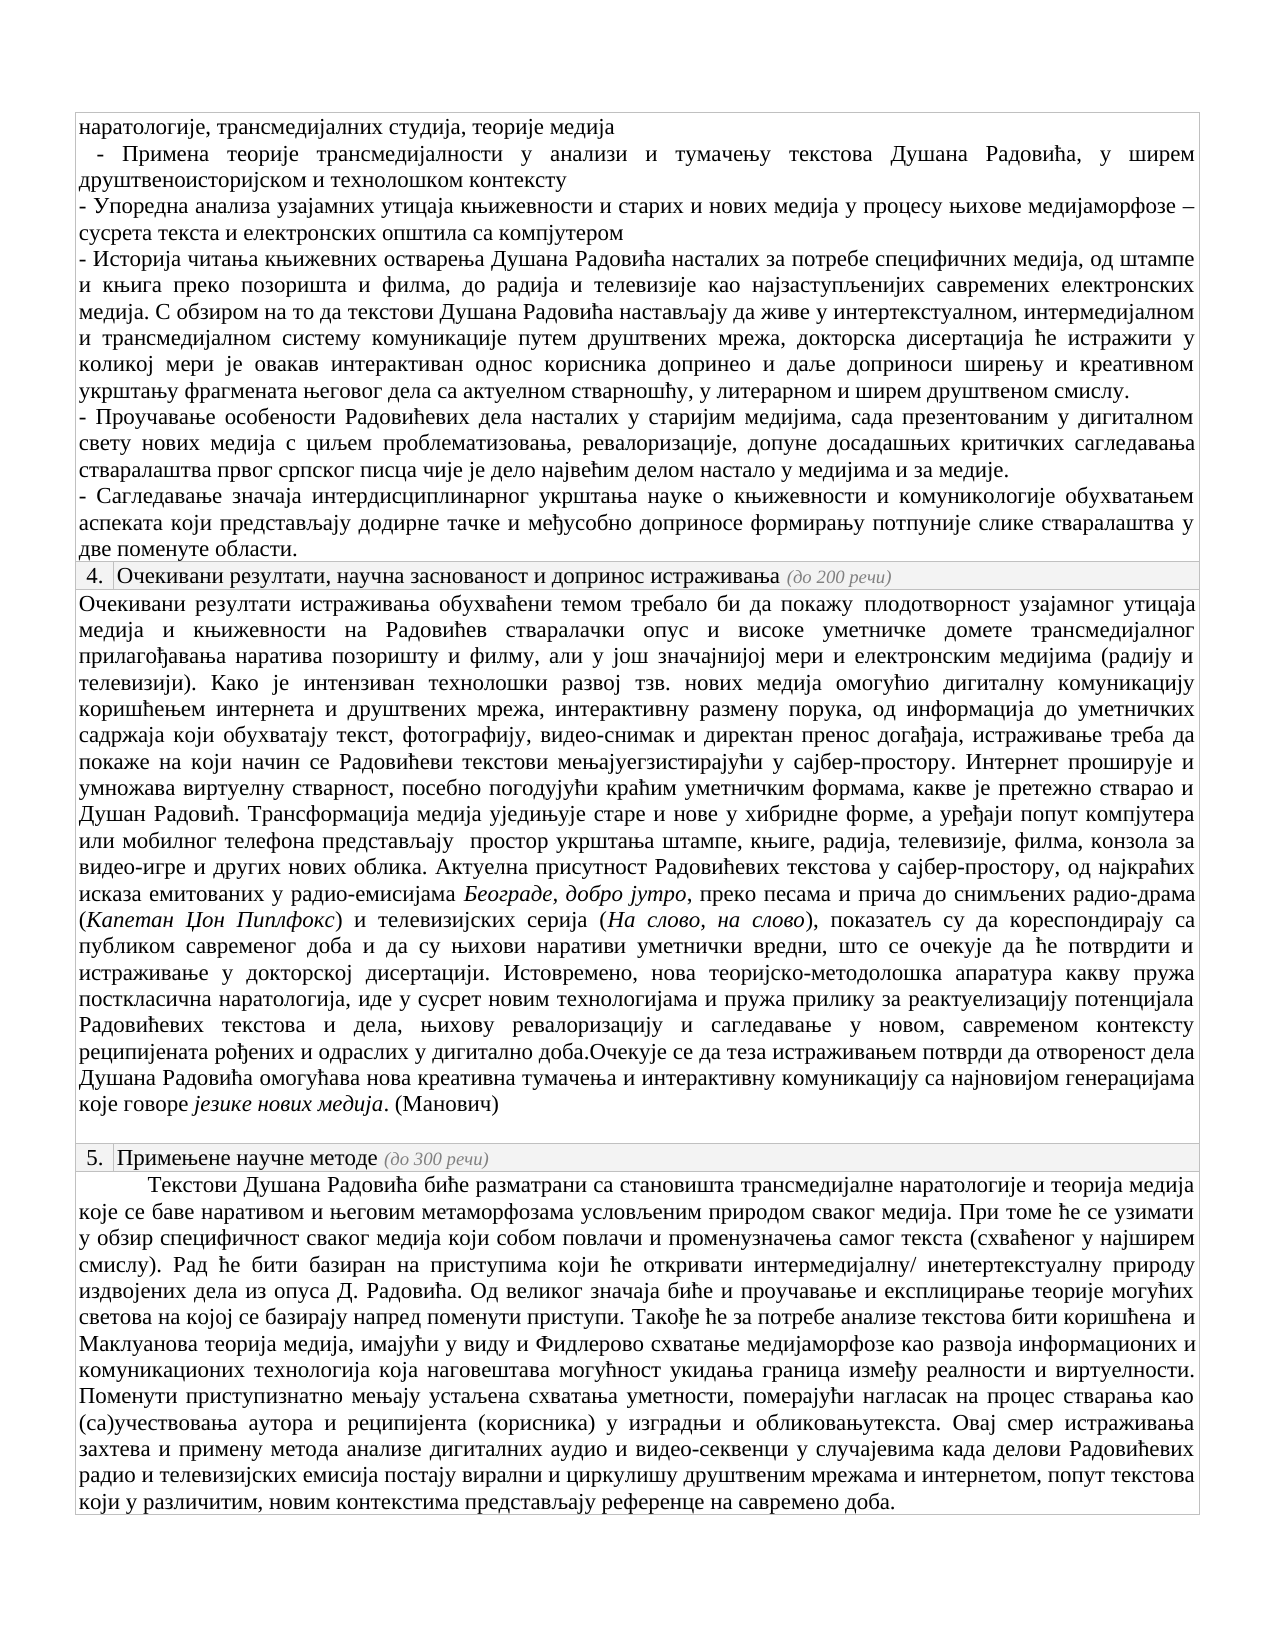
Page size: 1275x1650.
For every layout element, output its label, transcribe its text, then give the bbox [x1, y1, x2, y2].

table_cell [76, 113, 1199, 561]
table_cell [76, 1172, 1199, 1514]
table_cell 4. [76, 562, 113, 589]
table_cell Очекивани резултати, научна заснованост и допринос истраживања (до 200 речи) [114, 562, 1199, 589]
table_cell 5. [76, 1144, 113, 1171]
table_cell Примењене научне методе (до 300 речи) [114, 1144, 1199, 1171]
table_cell Очекивани резултати истраживања обухваћени темом требало би да покажу плодотворност узајамног утицаја медија и књижевности на Радовићев стваралачки опус и високе уметничке домете трансмедијалног прилагођавања наратива позоришту и филму, али у још значајнијој мери и електронским медијима (радију и телевизији). Како је интензиван технолошки развој тзв. нових медија омогућио дигиталну комуникацију коришћењем интернета и друштвених мрежа, интерактивну размену порука, од информација до уметничких садржаја који обухватају текст, фотографију, видео-снимак и директан пренос догађаја, истраживање треба да покаже на који начин се Радовићеви текстови мењајуегзистирајући у сајбер-простору. Интернет проширује и умножава виртуелну стварност, посебно погодујући краћим уметничким формама, какве је претежно стварао и Душан Радовић. Трансформација медија уједињује старе и нове у хибридне форме, а уређаји попут компјутера или мобилног телефона представљају простор укрштања штампе, књиге, радија, телевизије, филма, конзола за видео-игре и других нових облика. Актуелна присутност Радовићевих текстова у сајбер-простору, од најкраћих исказа емитованих у радио-емисијама Београде, добро јутро, преко песама и прича до снимљених радио-драма (Капетан Џон Пиплфокс) и телевизијских серија (На слово, на слово), показатељ су да кореспондирају са публиком савременог доба и да су њихови наративи уметнички вредни, што се очекује да ће потврдити и истраживање у докторској дисертацији. Истовремено, нова теоријско-методолошка апаратура какву пружа посткласична наратологија, иде у сусрет новим технологијама и пружа прилику за реактуелизацију потенцијала Радовићевих текстова и дела, њихову ревалоризацију и сагледавање у новом, савременом контексту реципијената рођених и одраслих у дигитално доба.Очекује се да теза истраживањем потврди да отвореност дела Душана Радовића омогућава нова креативна тумачења и интерактивну комуникацију са најновијом генерацијама које говоре језике нових медија. (Манович) [76, 590, 1199, 1143]
